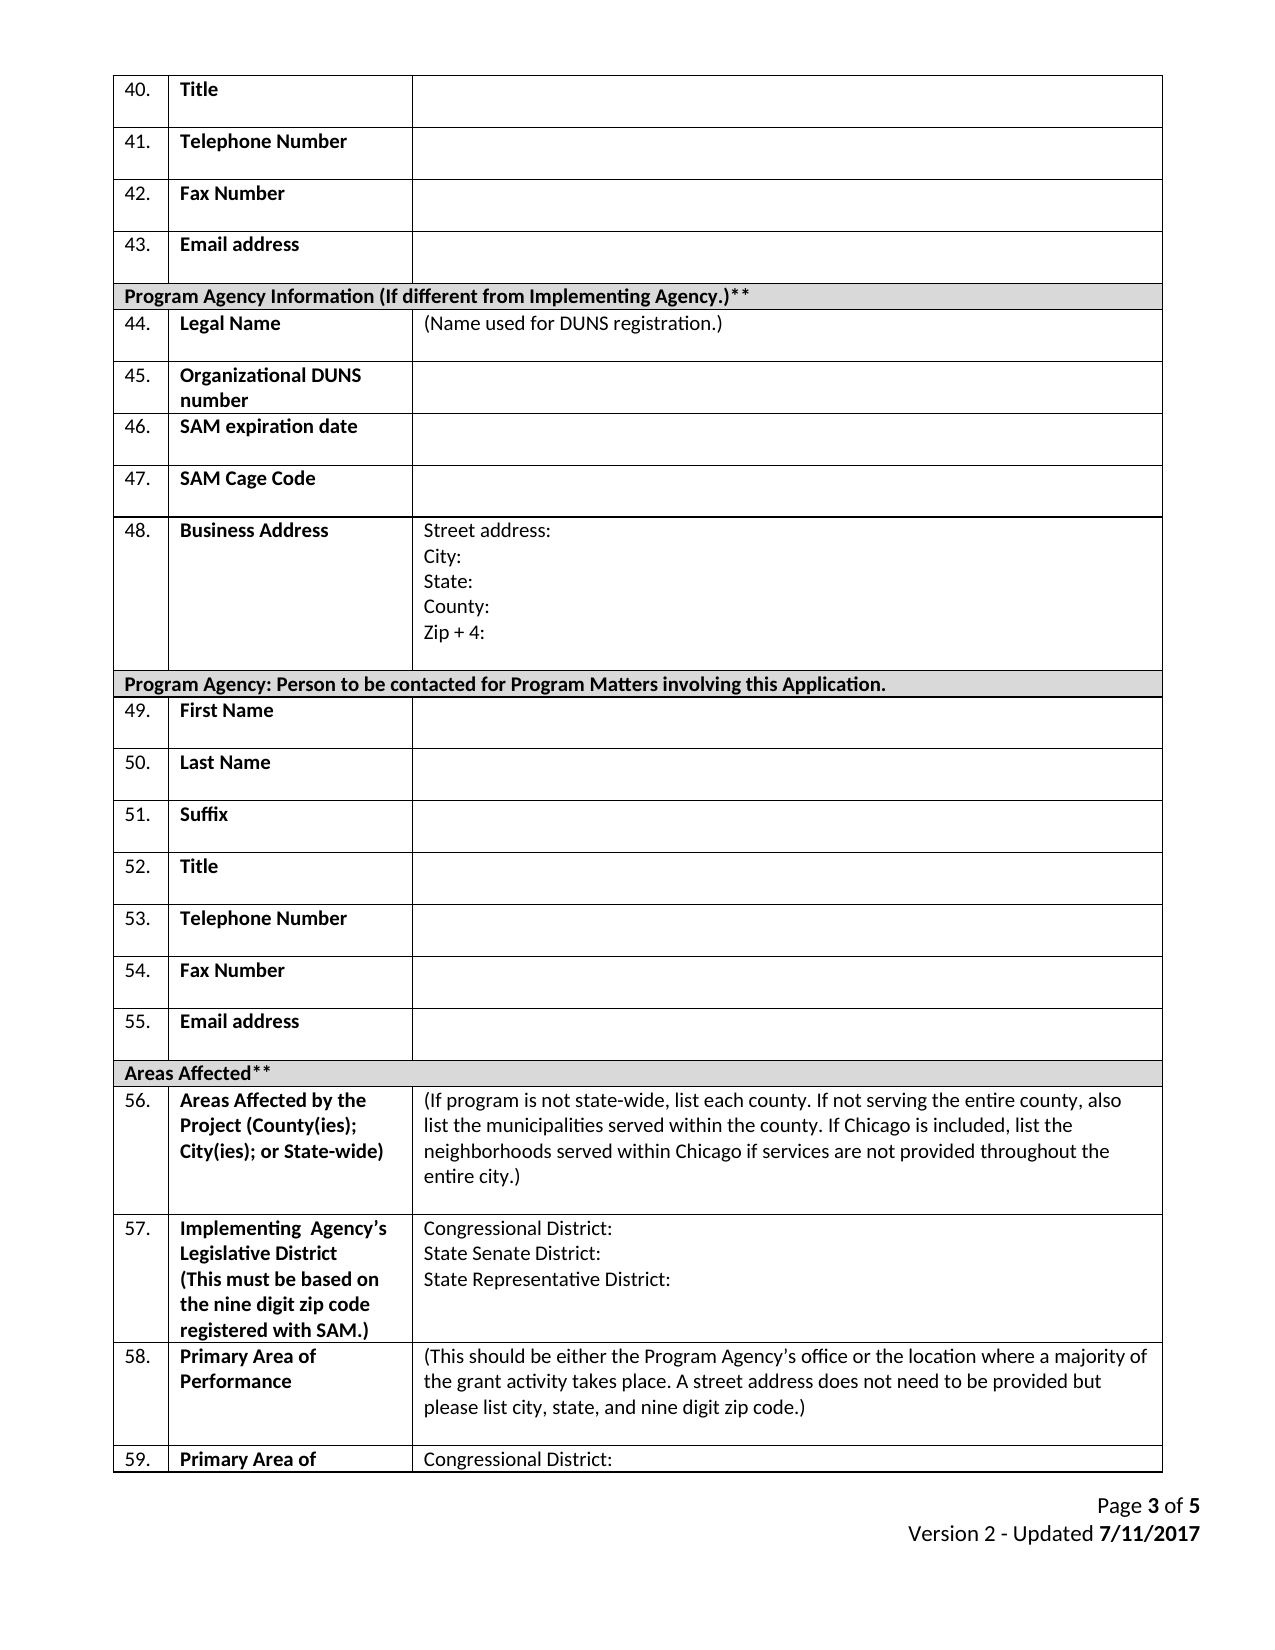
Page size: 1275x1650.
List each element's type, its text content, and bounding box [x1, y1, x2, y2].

table_cell (If program is not state-wide, list each county. If not serving the entire county, also list the municipalities served within the county. If Chicago is included, list the neighborhoods served within Chicago if services are not provided throughout the entire city.) [413, 1087, 1162, 1214]
table_cell [114, 1087, 168, 1214]
table_cell [413, 180, 1162, 231]
table_cell SAM Cage Code [169, 466, 412, 516]
table_cell [413, 957, 1162, 1008]
table_cell Email address [169, 232, 412, 282]
table_cell Fax Number [169, 180, 412, 231]
table_cell [114, 518, 168, 670]
table_cell [114, 362, 168, 413]
table_cell (Name used for DUNS registration.) [413, 310, 1162, 361]
table_cell [114, 310, 168, 361]
table_cell [114, 853, 168, 904]
table_cell (This should be either the Program Agency’s office or the location where a majority of the grant activity takes place. A street address does not need to be provided but please list city, state, and nine digit zip code.) [413, 1343, 1162, 1445]
table_cell Street address: City: State: County: Zip + 4: [413, 518, 1162, 670]
table_cell [114, 232, 168, 282]
table_cell [114, 414, 168, 464]
table_cell Implementing Agency’s Legislative District (This must be based on the nine digit zip code registered with SAM.) [169, 1215, 412, 1342]
table_cell Program Agency: Person to be contacted for Program Matters involving this Application. [114, 671, 1162, 696]
table_cell Areas Affected** [114, 1061, 1162, 1086]
table_cell Title [169, 853, 412, 904]
table_cell Program Agency Information (If different from Implementing Agency.)** [114, 284, 1162, 309]
table_cell [413, 128, 1162, 179]
table_cell Fax Number [169, 957, 412, 1008]
table_cell [114, 749, 168, 800]
table_cell [114, 905, 168, 956]
table_cell SAM expiration date [169, 414, 412, 464]
table_cell [413, 749, 1162, 800]
table_cell [114, 957, 168, 1008]
table_cell Primary Area of Performance [169, 1343, 412, 1445]
table_cell [114, 1215, 168, 1342]
table_cell [413, 905, 1162, 956]
table_cell Organizational DUNS number [169, 362, 412, 413]
table_cell Areas Affected by the Project (County(ies); City(ies); or State-wide) [169, 1087, 412, 1214]
table_cell [114, 1009, 168, 1059]
table_cell [413, 362, 1162, 413]
table_cell [413, 76, 1162, 127]
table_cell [413, 1446, 1162, 1471]
table_cell Legal Name [169, 310, 412, 361]
table_cell [114, 1343, 168, 1445]
table_cell Title [169, 76, 412, 127]
table_cell [114, 466, 168, 516]
table_cell [413, 698, 1162, 748]
table_cell [413, 232, 1162, 282]
table_cell [413, 1009, 1162, 1059]
table_cell [114, 801, 168, 852]
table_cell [169, 1446, 412, 1471]
table_cell Telephone Number [169, 905, 412, 956]
table_cell [413, 853, 1162, 904]
table_cell [114, 76, 168, 127]
table_cell Telephone Number [169, 128, 412, 179]
table_cell [413, 466, 1162, 516]
table_cell Email address [169, 1009, 412, 1059]
table_cell Business Address [169, 518, 412, 670]
table_cell [114, 180, 168, 231]
table_cell First Name [169, 698, 412, 748]
table_cell [114, 1446, 168, 1471]
table_cell [114, 128, 168, 179]
table_cell [114, 698, 168, 748]
table_cell [413, 801, 1162, 852]
table_cell [413, 414, 1162, 464]
table_cell Congressional District: State Senate District: State Representative District: [413, 1215, 1162, 1342]
table_cell Suffix [169, 801, 412, 852]
table_cell Last Name [169, 749, 412, 800]
